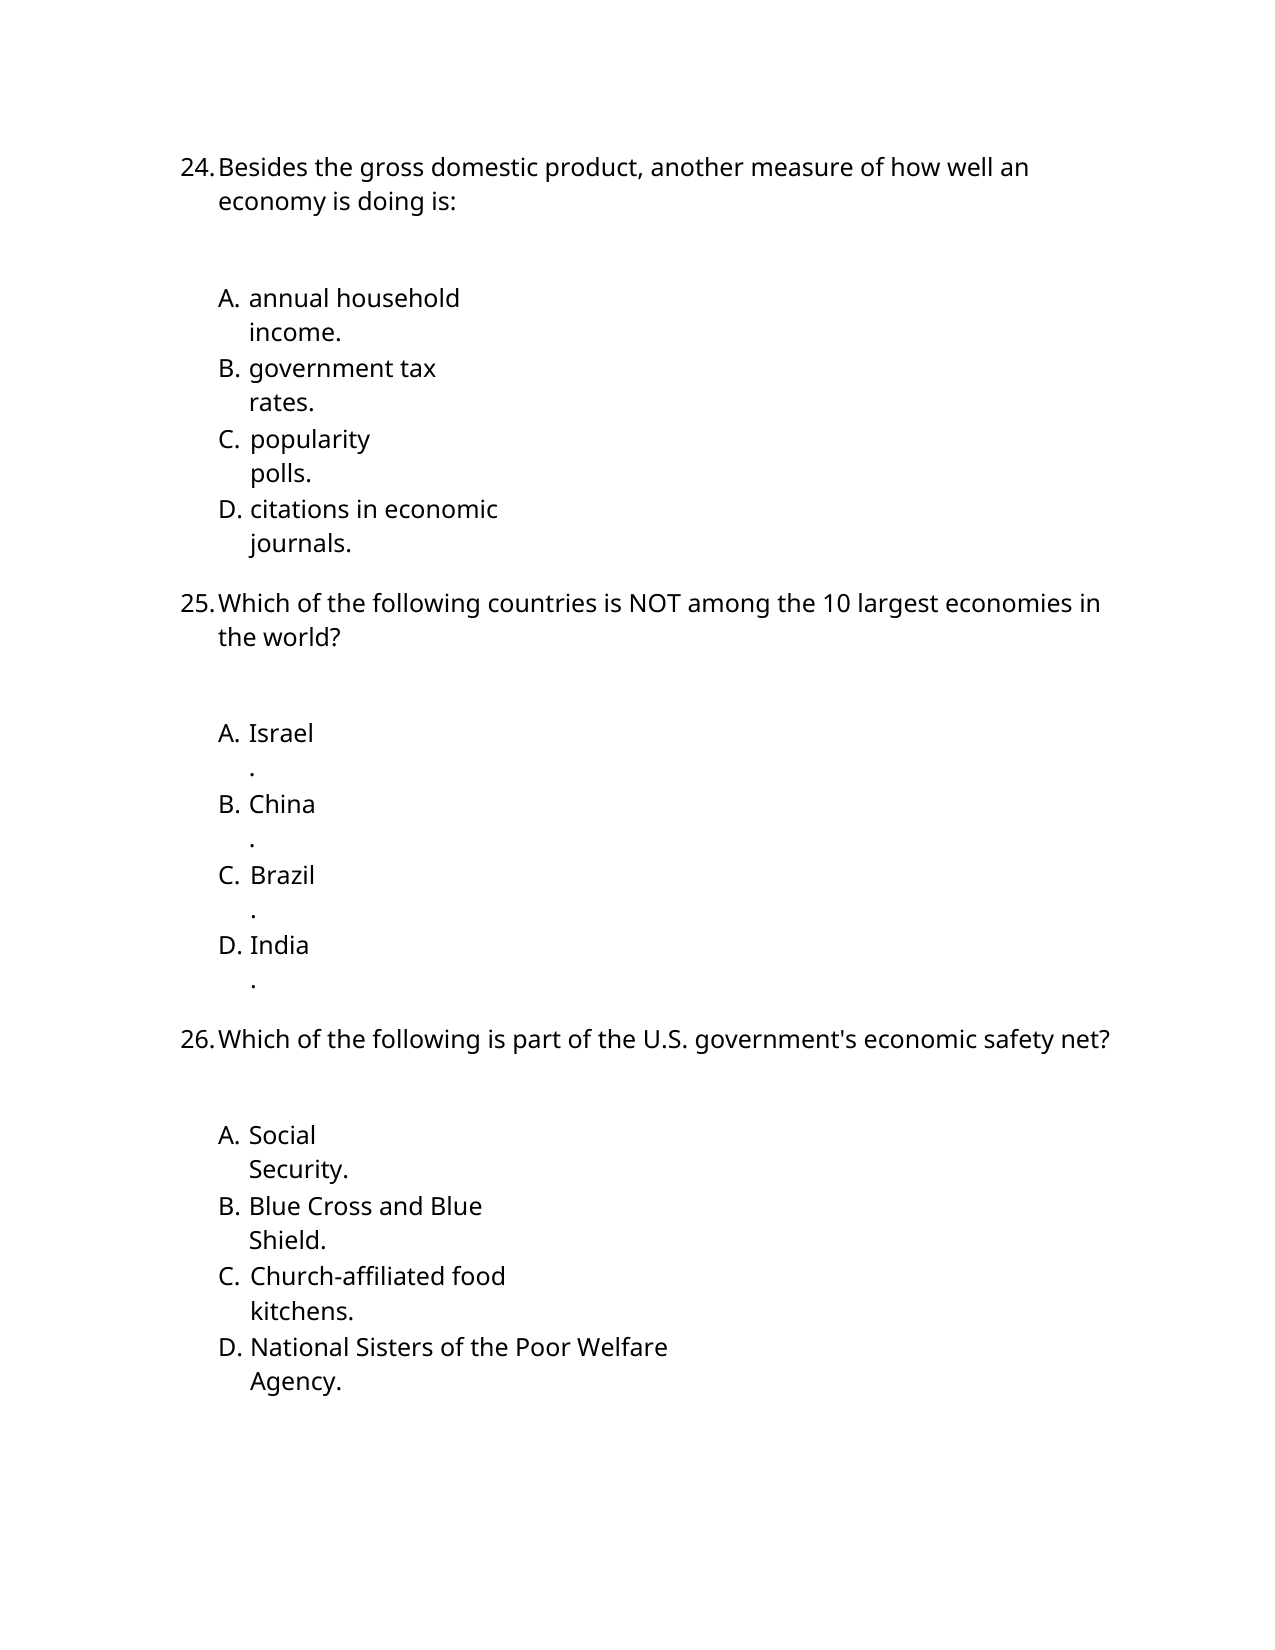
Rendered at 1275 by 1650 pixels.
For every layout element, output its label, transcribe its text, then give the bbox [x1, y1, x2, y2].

table_header Which of the following countries is NOT among the 10 largest economies in the world? [218, 586, 1125, 996]
table_header 25. [180, 586, 218, 996]
table_header Which of the following is part of the U.S. government's economic safety net? [218, 1022, 1125, 1398]
table_header 26. [180, 1022, 218, 1398]
table_header Besides the gross domestic product, another measure of how well an economy is doing is: [218, 150, 1125, 560]
table_header 24. [180, 150, 218, 560]
